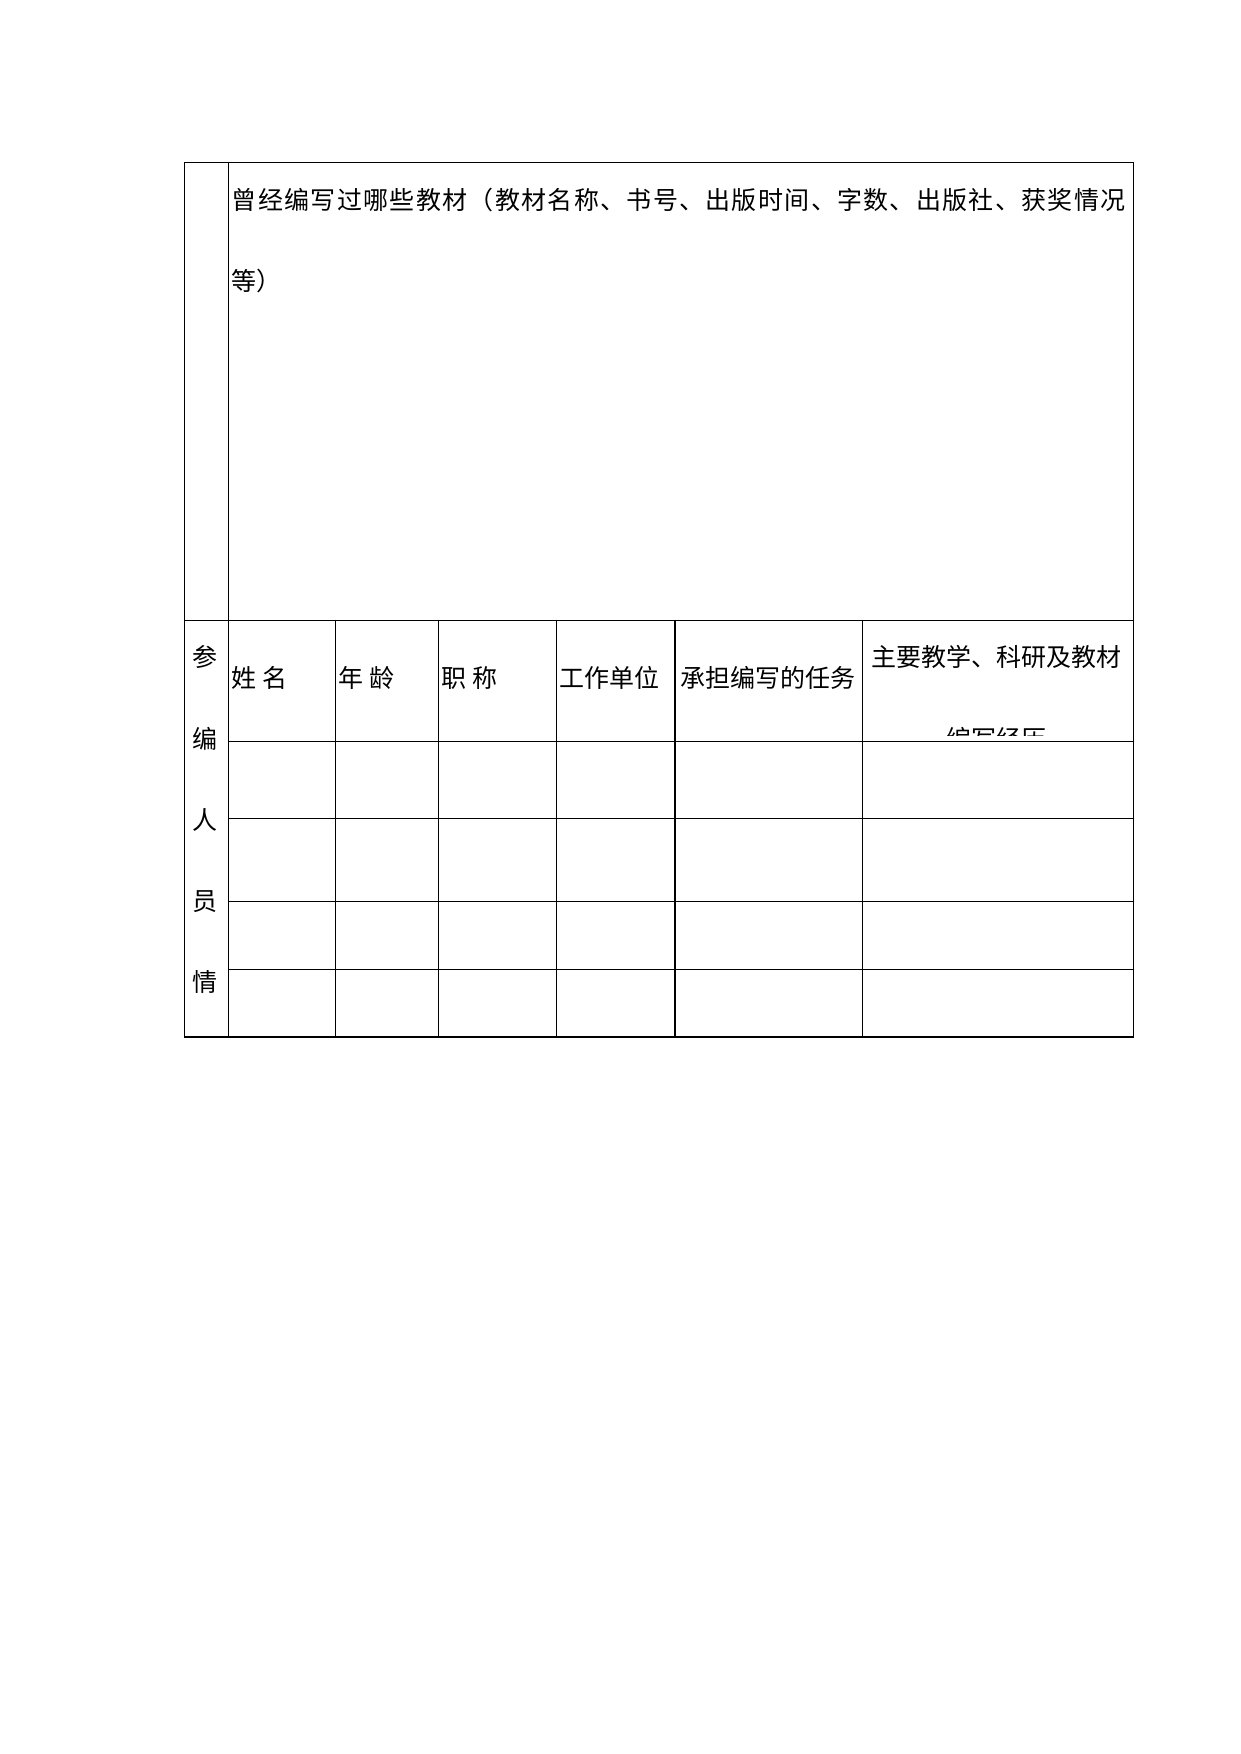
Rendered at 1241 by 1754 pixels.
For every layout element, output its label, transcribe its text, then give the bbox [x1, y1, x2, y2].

table_cell [229, 970, 335, 1036]
table_cell [439, 902, 556, 969]
table_cell [229, 819, 335, 901]
table_cell [863, 819, 1133, 901]
table_cell 职 称 [439, 621, 556, 741]
table_cell [676, 902, 862, 969]
table_cell [557, 970, 674, 1036]
table_cell [676, 970, 862, 1036]
table_cell [229, 902, 335, 969]
table_cell [439, 742, 556, 818]
table_cell [557, 742, 674, 818]
table_cell [336, 742, 438, 818]
table_cell [439, 819, 556, 901]
table_cell [229, 742, 335, 818]
table_cell 曾经编写过哪些教材（教材名称、书号、出版时间、字数、出版社、获奖情况等） [229, 163, 1133, 619]
table_cell 年 龄 [336, 621, 438, 741]
table_cell 承担编写的任务 [676, 621, 862, 741]
table_cell [863, 902, 1133, 969]
table_cell [439, 970, 556, 1036]
table_cell [676, 819, 862, 901]
table_cell [676, 742, 862, 818]
table_cell [336, 970, 438, 1036]
table_cell [557, 819, 674, 901]
table_cell 参编人员情况 [185, 621, 228, 1036]
table_cell [336, 819, 438, 901]
table_cell [863, 742, 1133, 818]
table_cell [557, 902, 674, 969]
table_cell 姓 名 [229, 621, 335, 741]
table_cell [336, 902, 438, 969]
table_cell 主要教学、科研及教材编写经历 [863, 621, 1133, 741]
table_cell 工作单位 [557, 621, 674, 741]
table_cell [863, 970, 1133, 1036]
